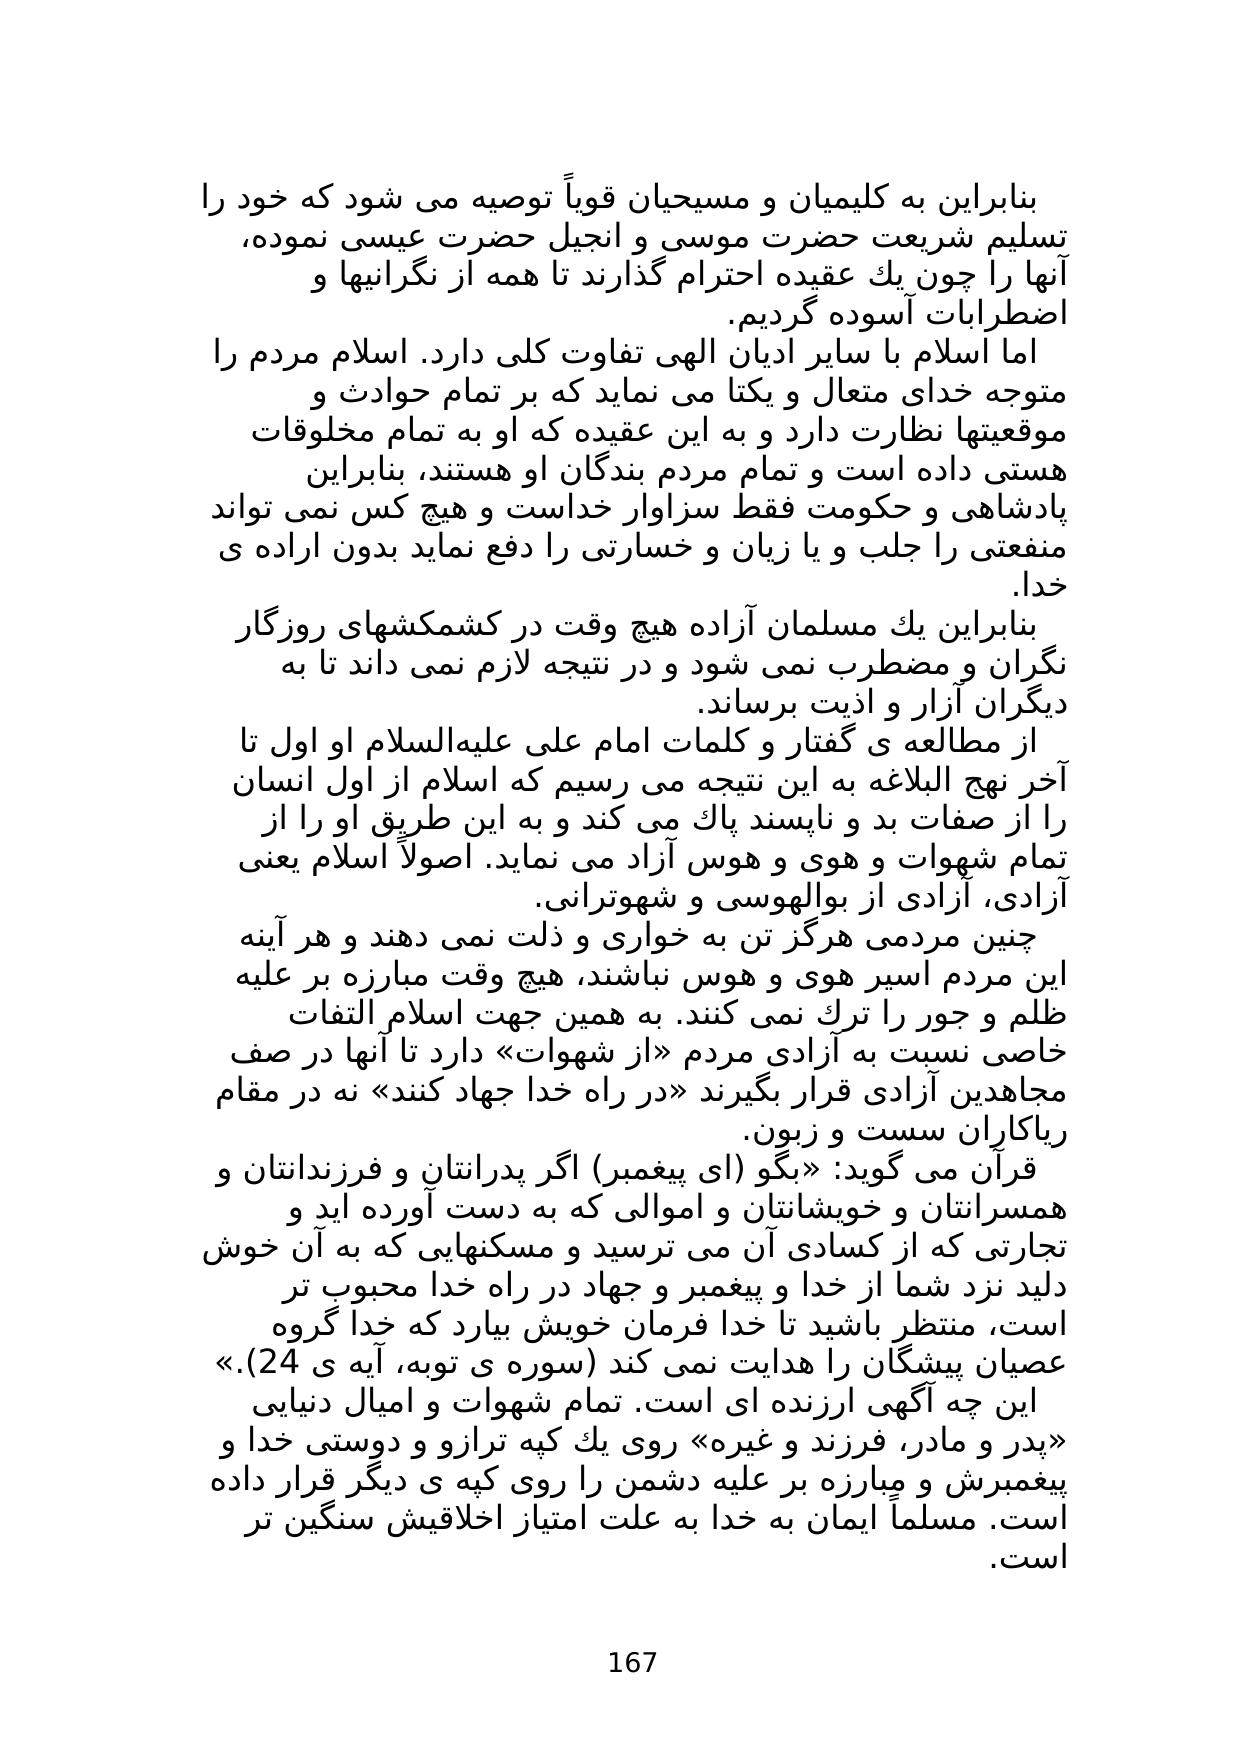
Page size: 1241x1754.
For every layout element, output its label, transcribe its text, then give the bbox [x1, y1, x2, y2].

text بنابراين يك مسلمان آزاده هيچ وقت در كشمكشهاى روزگار نگران و مضطرب نمى شود و در نتيجه لازم نمى داند تا به ديگران آزار و اذيت برساند. [197, 604, 1069, 721]
text قرآن مى گويد: «بگو (اى پيغمبر) اگر پدرانتان و فرزندانتان و همسرانتان و خويشانتان و اموالى كه به دست آورده ايد و تجارتى كه از كسادى آن مى ترسيد و مسكنهايى كه به آن خوش دليد نزد شما از خدا و پيغمبر و جهاد در راه خدا محبوب تر است، منتظر باشيد تا خدا فرمان خويش بيارد كه خدا گروه عصيان پيشگان را هدايت نمى كند (سوره ى توبه، آيه ى 24).» [197, 1148, 1069, 1382]
text اين چه آگهى ارزنده اى است. تمام شهوات و اميال دنيايى «پدر و مادر، فرزند و غيره» روى يك كپه ترازو و دوستى خدا و پيغمبرش و مبارزه بر عليه دشمن را روى كپه ى ديگر قرار داده است. مسلماً ايمان به خدا به علت امتياز اخلاقيش سنگين تر است. [197, 1382, 1069, 1576]
text اما اسلام با ساير اديان الهى تفاوت كلى دارد. اسلام مردم را متوجه خداى متعال و يكتا مى نمايد كه بر تمام حوادث و موقعيتها نظارت دارد و به اين عقيده كه او به تمام مخلوقات هستى داده است و تمام مردم بندگان او هستند، بنابراين پادشاهى و حكومت فقط سزاوار خداست و هيچ كس نمى تواند منفعتى را جلب و يا زيان و خسارتى را دفع نمايد بدون اراده ى خدا. [197, 333, 1069, 604]
text بنابراين به كليميان و مسيحيان قوياً توصيه مى شود كه خود را تسليم شريعت حضرت موسى و انجيل حضرت عيسى نموده، آنها را چون يك عقيده احترام گذارند تا همه از نگرانيها و اضطرابات آسوده گرديم. [197, 177, 1069, 333]
text چنين مردمى هرگز تن به خوارى و ذلت نمى دهند و هر آينه اين مردم اسير هوى و هوس نباشند، هيچ وقت مبارزه بر عليه ظلم و جور را ترك نمى كنند. به همين جهت اسلام التفات خاصى نسبت به آزادى مردم «از شهوات» دارد تا آنها در صف مجاهدين آزادى قرار بگيرند «در راه خدا جهاد كنند» نه در مقام رياكاران سست و زبون. [197, 915, 1069, 1148]
text از مطالعه ى گفتار و كلمات امام على عليه‌السلام او اول تا آخر نهج البلاغه به اين نتيجه مى رسيم كه اسلام از اول انسان را از صفات بد و ناپسند پاك مى كند و به اين طريق او را از تمام شهوات و هوى و هوس آزاد مى نمايد. اصولاً اسلام يعنى آزادى، آزادى از بوالهوسى و شهوترانى. [197, 721, 1069, 915]
